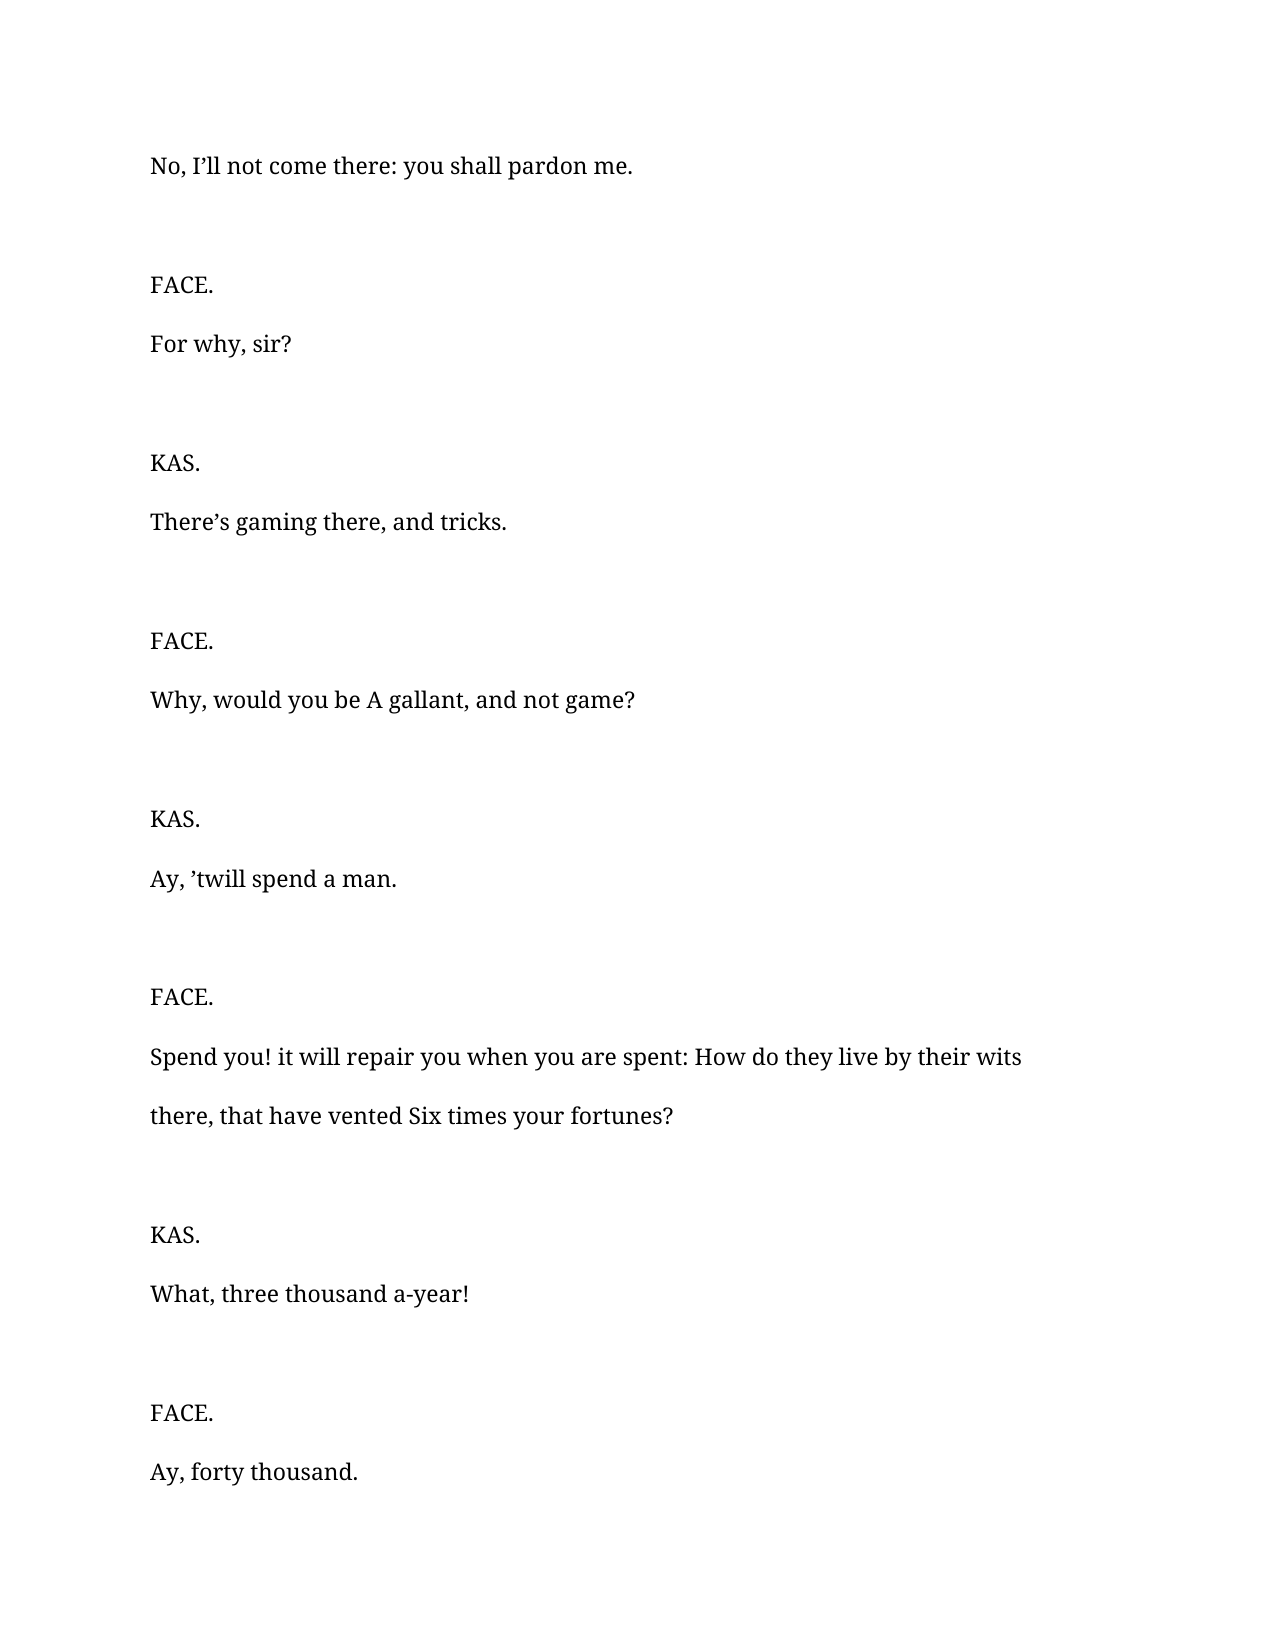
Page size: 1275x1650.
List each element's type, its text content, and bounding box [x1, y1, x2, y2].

text KAS. [150, 1219, 1125, 1250]
text FACE. [150, 269, 1125, 300]
text For why, sir? [150, 328, 1125, 359]
text Why, would you be A gallant, and not game? [150, 684, 1125, 716]
text No, I’ll not come there: you shall pardon me. [150, 150, 1125, 181]
text Spend you! it will repair you when you are spent: How do they live by their wits [150, 1041, 1125, 1072]
text Ay, ’twill spend a man. [150, 862, 1125, 894]
text What, three thousand a-year! [150, 1278, 1125, 1309]
text KAS. [150, 447, 1125, 478]
text Ay, forty thousand. [150, 1456, 1125, 1487]
text KAS. [150, 803, 1125, 834]
text FACE. [150, 1397, 1125, 1428]
text There’s gaming there, and tricks. [150, 506, 1125, 537]
text there, that have vented Six times your fortunes? [150, 1100, 1125, 1131]
text FACE. [150, 625, 1125, 656]
text FACE. [150, 981, 1125, 1012]
